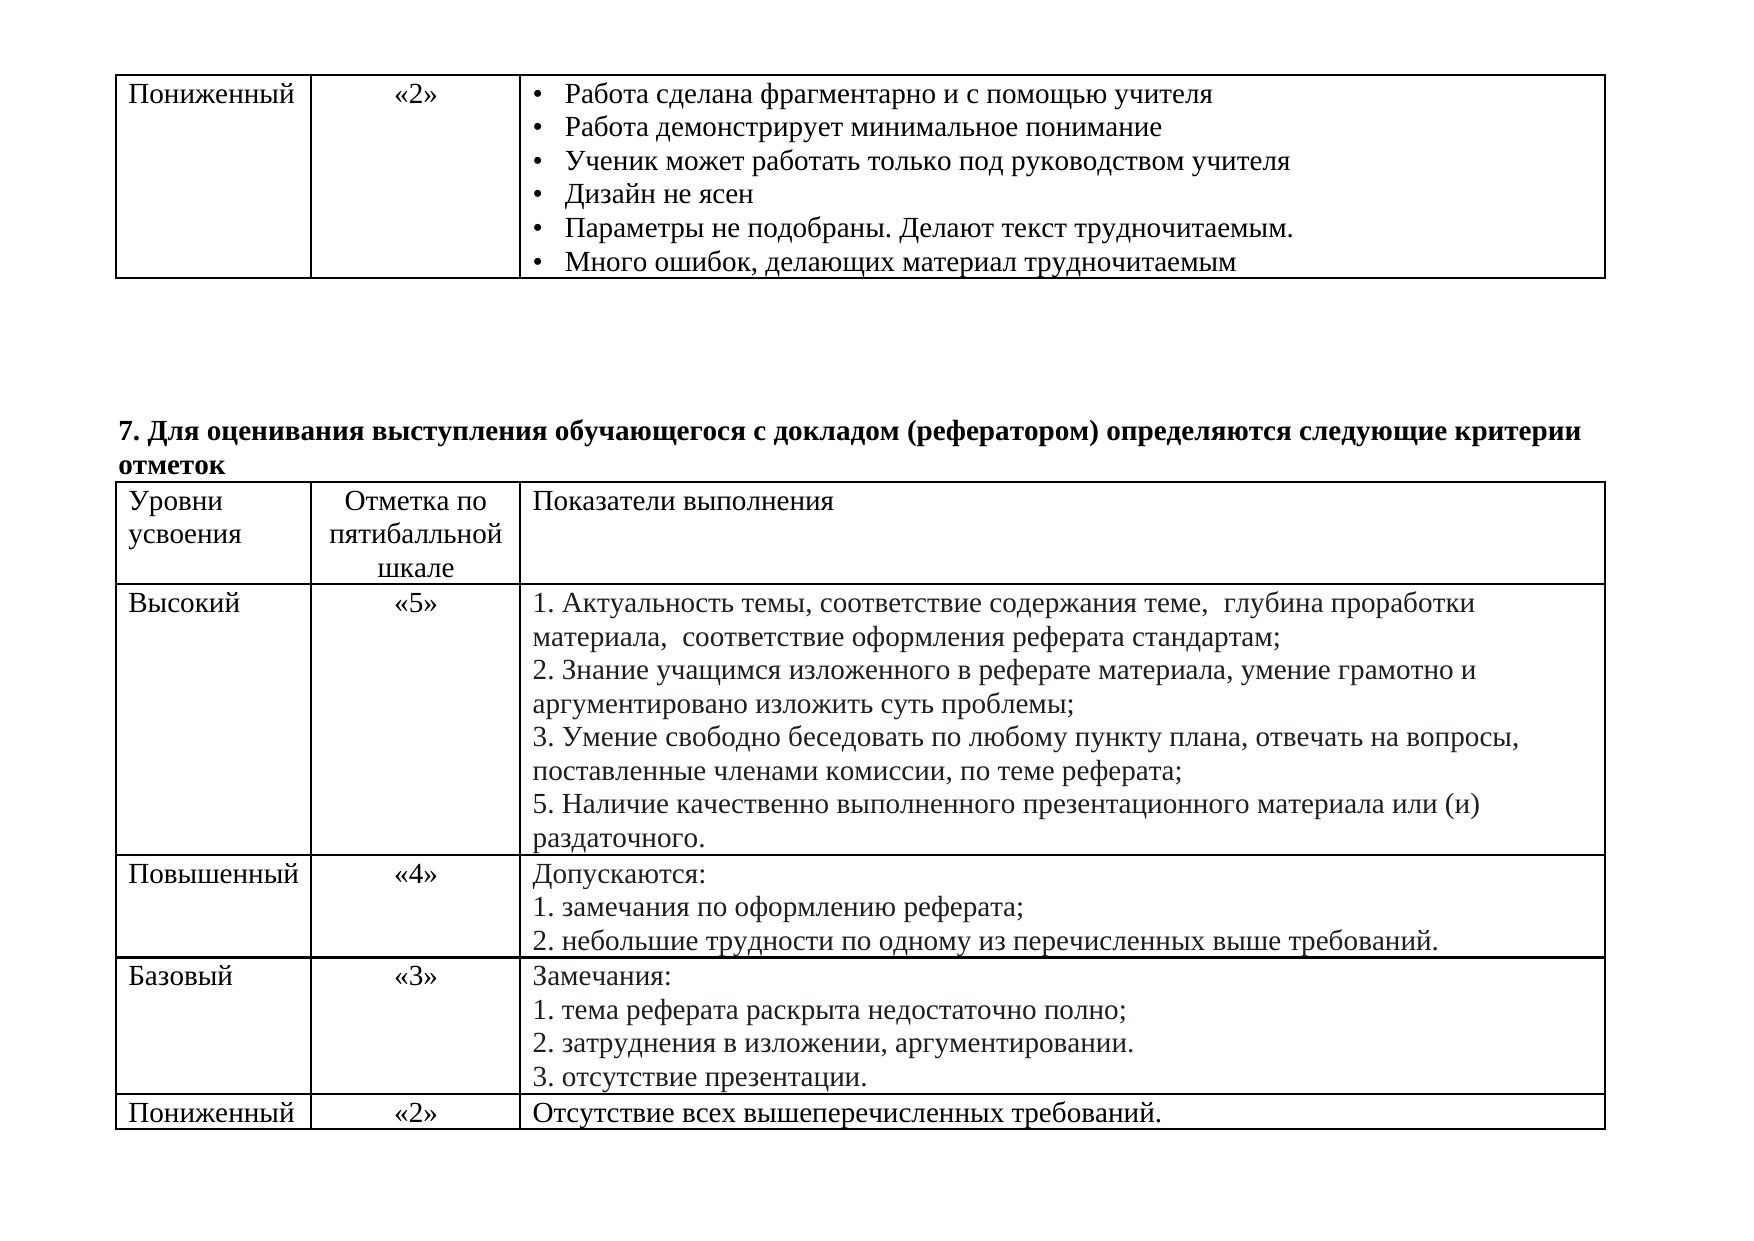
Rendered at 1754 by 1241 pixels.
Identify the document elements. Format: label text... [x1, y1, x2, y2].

table_cell 1. Актуальность темы, соответствие содержания теме, глубина проработки материала, соответствие оформления реферата стандартам; 2. Знание учащимся изложенного в реферате материала, умение грамотно и аргументировано изложить суть проблемы; 3. Умение свободно беседовать по любому пункту плана, отвечать на вопросы, поставленные членами комиссии, по теме реферата; 5. Наличие качественно выполненного презентационного материала или (и) раздаточного. [521, 585, 1604, 854]
table_cell Пониженный [117, 1095, 310, 1128]
table_cell Пониженный [117, 76, 310, 277]
table_cell «5» [312, 585, 519, 854]
table_cell Базовый [117, 959, 310, 1093]
text 7. Для оценивания выступления обучающегося с докладом (рефератором) определяются следующие критерии отметок [118, 413, 1636, 481]
table_header Показатели выполнения [521, 483, 1604, 583]
table_cell Высокий [117, 585, 310, 854]
table_header Уровни усвоения [117, 483, 310, 583]
table_cell Допускаются: 1. замечания по оформлению реферата; 2. небольшие трудности по одному из перечисленных выше требований. [521, 856, 1604, 956]
table_cell «2» [312, 76, 519, 277]
table_cell «3» [312, 959, 519, 1093]
table_cell Отсутствие всех вышеперечисленных требований. [521, 1095, 1604, 1128]
table_cell Замечания: 1. тема реферата раскрыта недостаточно полно; 2. затруднения в изложении, аргументировании. 3. отсутствие презентации. [521, 959, 1604, 1093]
table_cell • Работа сделана фрагментарно и с помощью учителя • Работа демонстрирует минимальное понимание • Ученик может работать только под руководством учителя • Дизайн не ясен • Параметры не подобраны. Делают текст трудночитаемым. • Много ошибок, делающих материал трудночитаемым [521, 76, 1604, 277]
table_cell Повышенный [117, 856, 310, 956]
table_cell «4» [312, 856, 519, 956]
table_header Отметка по пятибалльной шкале [312, 483, 519, 583]
table_cell «2» [312, 1095, 519, 1128]
